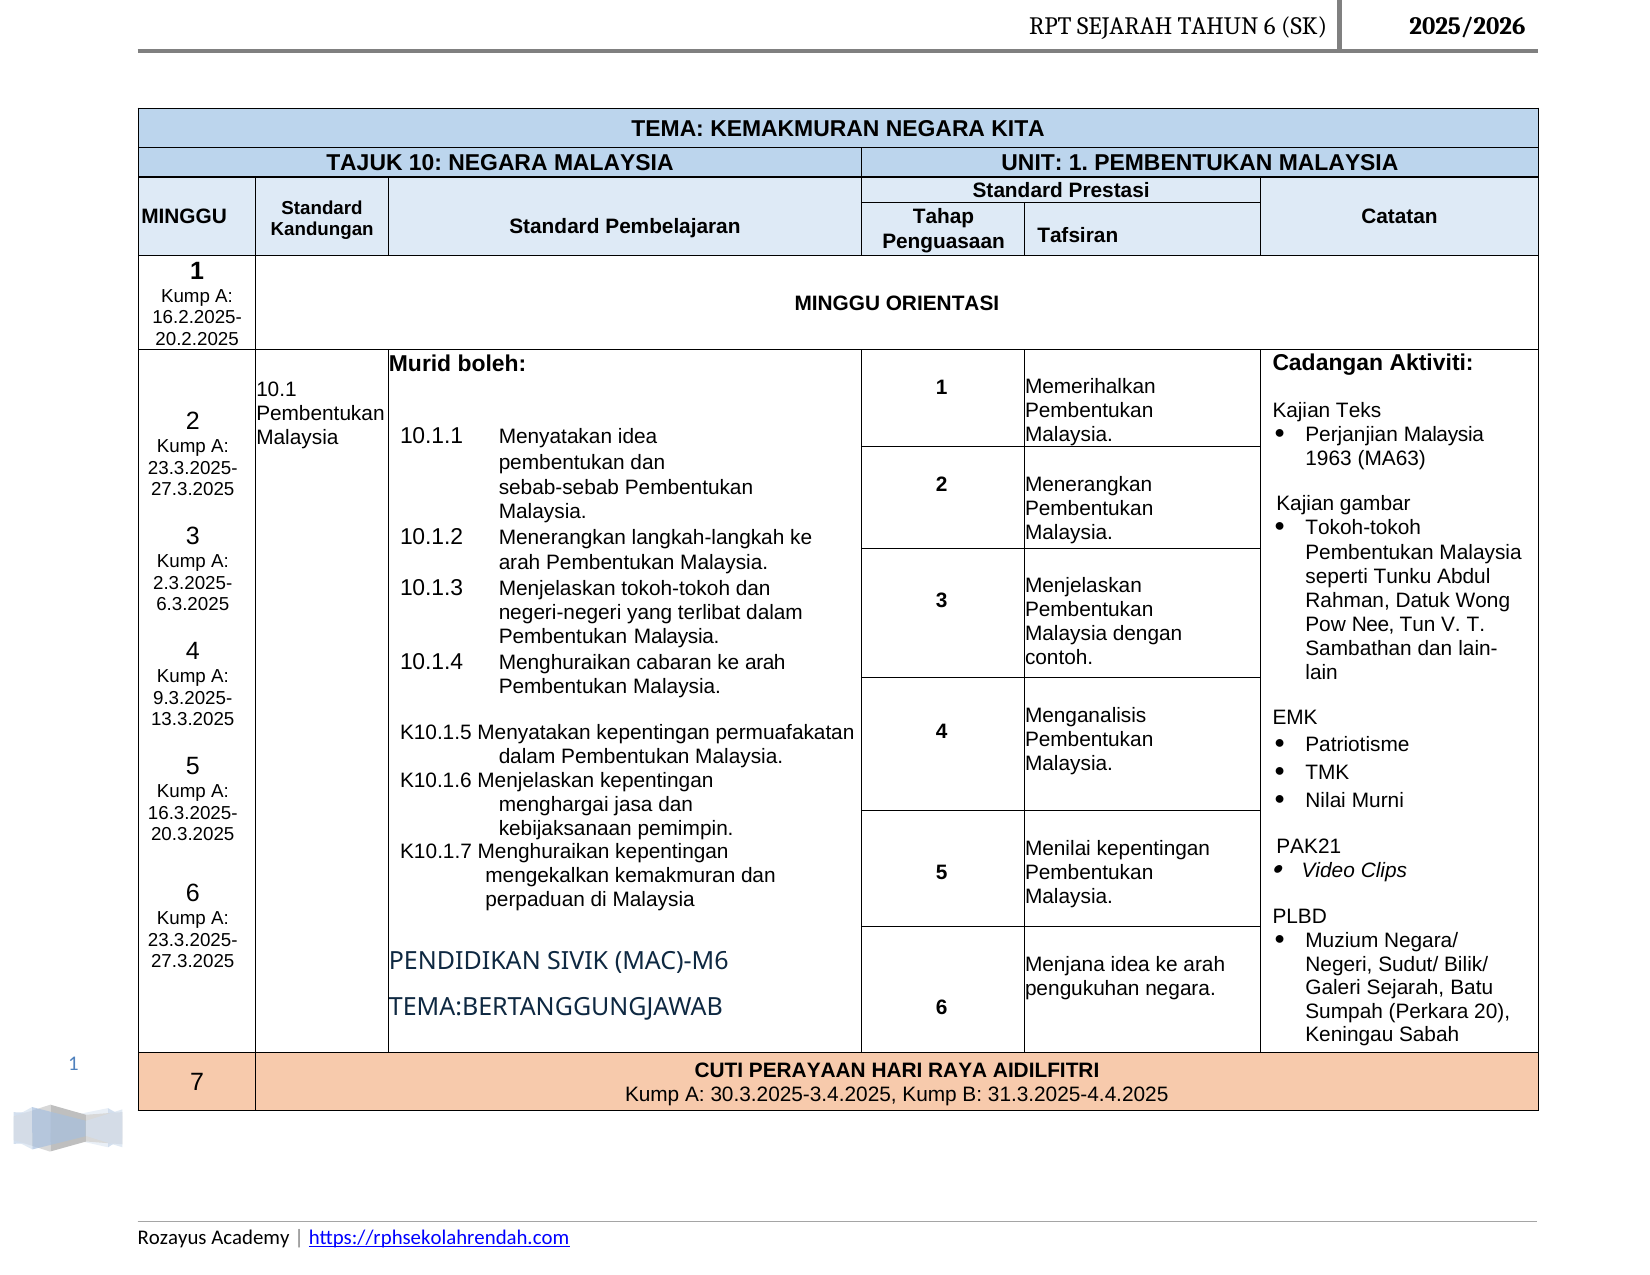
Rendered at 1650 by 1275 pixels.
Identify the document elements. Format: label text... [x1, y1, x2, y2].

table_cell Murid boleh: Menyatakan idea pembentukan dan sebab-sebab Pembentukan Malaysia. Menerangkan langkah-langkah ke arah Pembentukan Malaysia. Menjelaskan tokoh-tokoh dan negeri-negeri yang terlibat dalam Pembentukan Malaysia. Menghuraikan cabaran ke arah Pembentukan Malaysia. K10.1.5 Menyatakan kepentingan permuafakatan dalam Pembentukan Malaysia. K10.1.6 Menjelaskan kepentingan menghargai jasa dan kebijaksanaan pemimpin. K10.1.7 Menghuraikan kepentingan mengekalkan kemakmuran dan perpaduan di Malaysia PENDIDIKAN SIVIK (MAC)-M6 TEMA:BERTANGGUNGJAWAB [389, 350, 861, 1052]
table_cell Menjelaskan Pembentukan Malaysia dengan contoh. [1025, 549, 1260, 677]
table_cell 10.1 Pembentukan Malaysia [256, 350, 388, 1052]
table_cell MINGGU ORIENTASI [256, 256, 1538, 349]
table_cell CUTI PERAYAAN HARI RAYA AIDILFITRI Kump A: 30.3.2025-3.4.2025, Kump B: 31.3.2025-4.4.2025 [256, 1053, 1538, 1110]
table_cell Menjana idea ke arah pengukuhan negara. [1025, 927, 1260, 1052]
table_cell 1 [862, 350, 1024, 446]
table_cell Menerangkan Pembentukan Malaysia. [1025, 447, 1260, 548]
table_header TEMA: KEMAKMURAN NEGARA KITA [139, 109, 1538, 147]
table_cell UNIT: [862, 148, 1538, 176]
table_cell Standard Prestasi [862, 178, 1260, 202]
table_cell Catatan [1261, 178, 1538, 255]
table_cell Memerihalkan Pembentukan Malaysia. [1025, 350, 1260, 446]
table_cell Tafsiran [1025, 203, 1260, 255]
table_cell 6 [862, 927, 1024, 1052]
table_cell 1 Kump A: 16.2.2025-20.2.2025 [139, 256, 255, 349]
table_cell MINGGU [139, 178, 255, 255]
table_cell 7 [139, 1053, 255, 1110]
table_cell Standard Kandungan [256, 178, 388, 255]
table_cell Tahap Penguasaan [862, 203, 1024, 255]
table_cell TAJUK 10: NEGARA MALAYSIA [139, 148, 861, 176]
table_cell Menilai kepentingan Pembentukan Malaysia. [1025, 811, 1260, 926]
table_cell 4 [862, 678, 1024, 810]
table_cell 2 Kump A: 23.3.2025-27.3.2025 3 Kump A: 2.3.2025-6.3.2025 4 Kump A: 9.3.2025-13.3.2025 5 Kump A: 16.3.2025-20.3.2025 6 Kump A: 23.3.2025-27.3.2025 [139, 350, 255, 1052]
table_cell Menganalisis Pembentukan Malaysia. [1025, 678, 1260, 810]
table_cell Standard Pembelajaran [389, 178, 861, 255]
table_cell Cadangan Aktiviti: Kajian Teks Perjanjian Malaysia 1963 (MA63) Kajian gambar Tokoh-tokoh Pembentukan Malaysia seperti Tunku Abdul Rahman, Datuk Wong Pow Nee, Tun V. T. Sambathan dan lain-lain EMK Patriotisme TMK Nilai Murni PAK21 Video Clips PLBD Muzium Negara/ Negeri, Sudut/ Bilik/ Galeri Sejarah, Batu Sumpah (Perkara 20), Keningau Sabah [1261, 350, 1538, 1052]
table_cell 5 [862, 811, 1024, 926]
table_cell 3 [862, 549, 1024, 677]
table_cell 2 [862, 447, 1024, 548]
